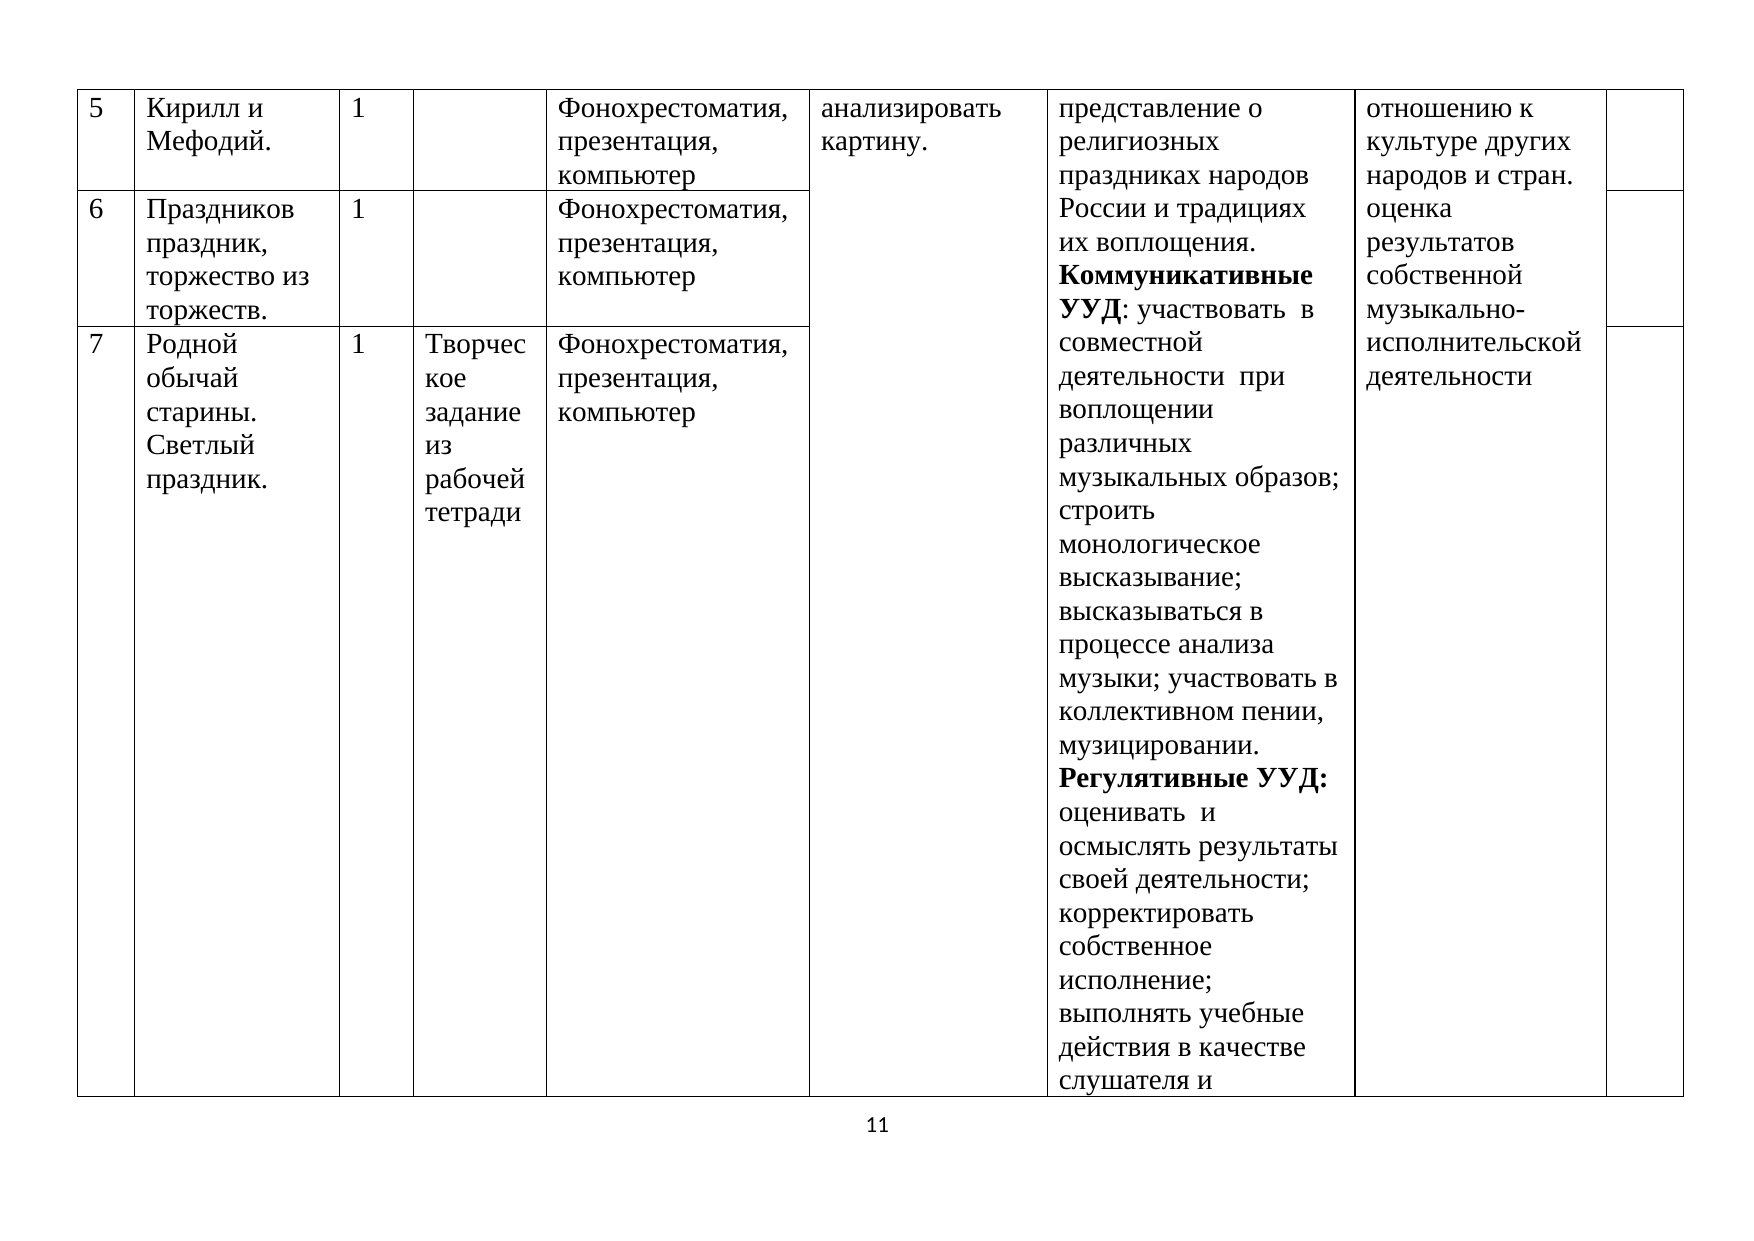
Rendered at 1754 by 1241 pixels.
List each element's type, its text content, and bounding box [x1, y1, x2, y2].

table_cell [1607, 90, 1683, 190]
table_cell Кирилл и Мефодий. [135, 90, 339, 190]
table_cell [1607, 191, 1683, 326]
table_cell 1 [340, 191, 413, 326]
table_cell [1607, 327, 1683, 1096]
table_cell 6 [78, 191, 134, 326]
table_cell Праздников праздник, торжество из торжеств. [135, 191, 339, 326]
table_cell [1048, 90, 1354, 1096]
table_cell 7 [78, 327, 134, 1096]
table_cell 1 [340, 327, 413, 1096]
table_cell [414, 327, 546, 1096]
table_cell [135, 327, 339, 1096]
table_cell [547, 90, 809, 190]
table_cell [1356, 90, 1606, 1096]
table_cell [810, 90, 1047, 1096]
table_cell 1 [340, 90, 413, 190]
table_cell [414, 90, 546, 190]
table_cell Фонохрестоматия, презентация, компьютер [547, 191, 809, 326]
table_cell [547, 327, 809, 1096]
table_cell 5 [78, 90, 134, 190]
table_cell [414, 191, 546, 326]
